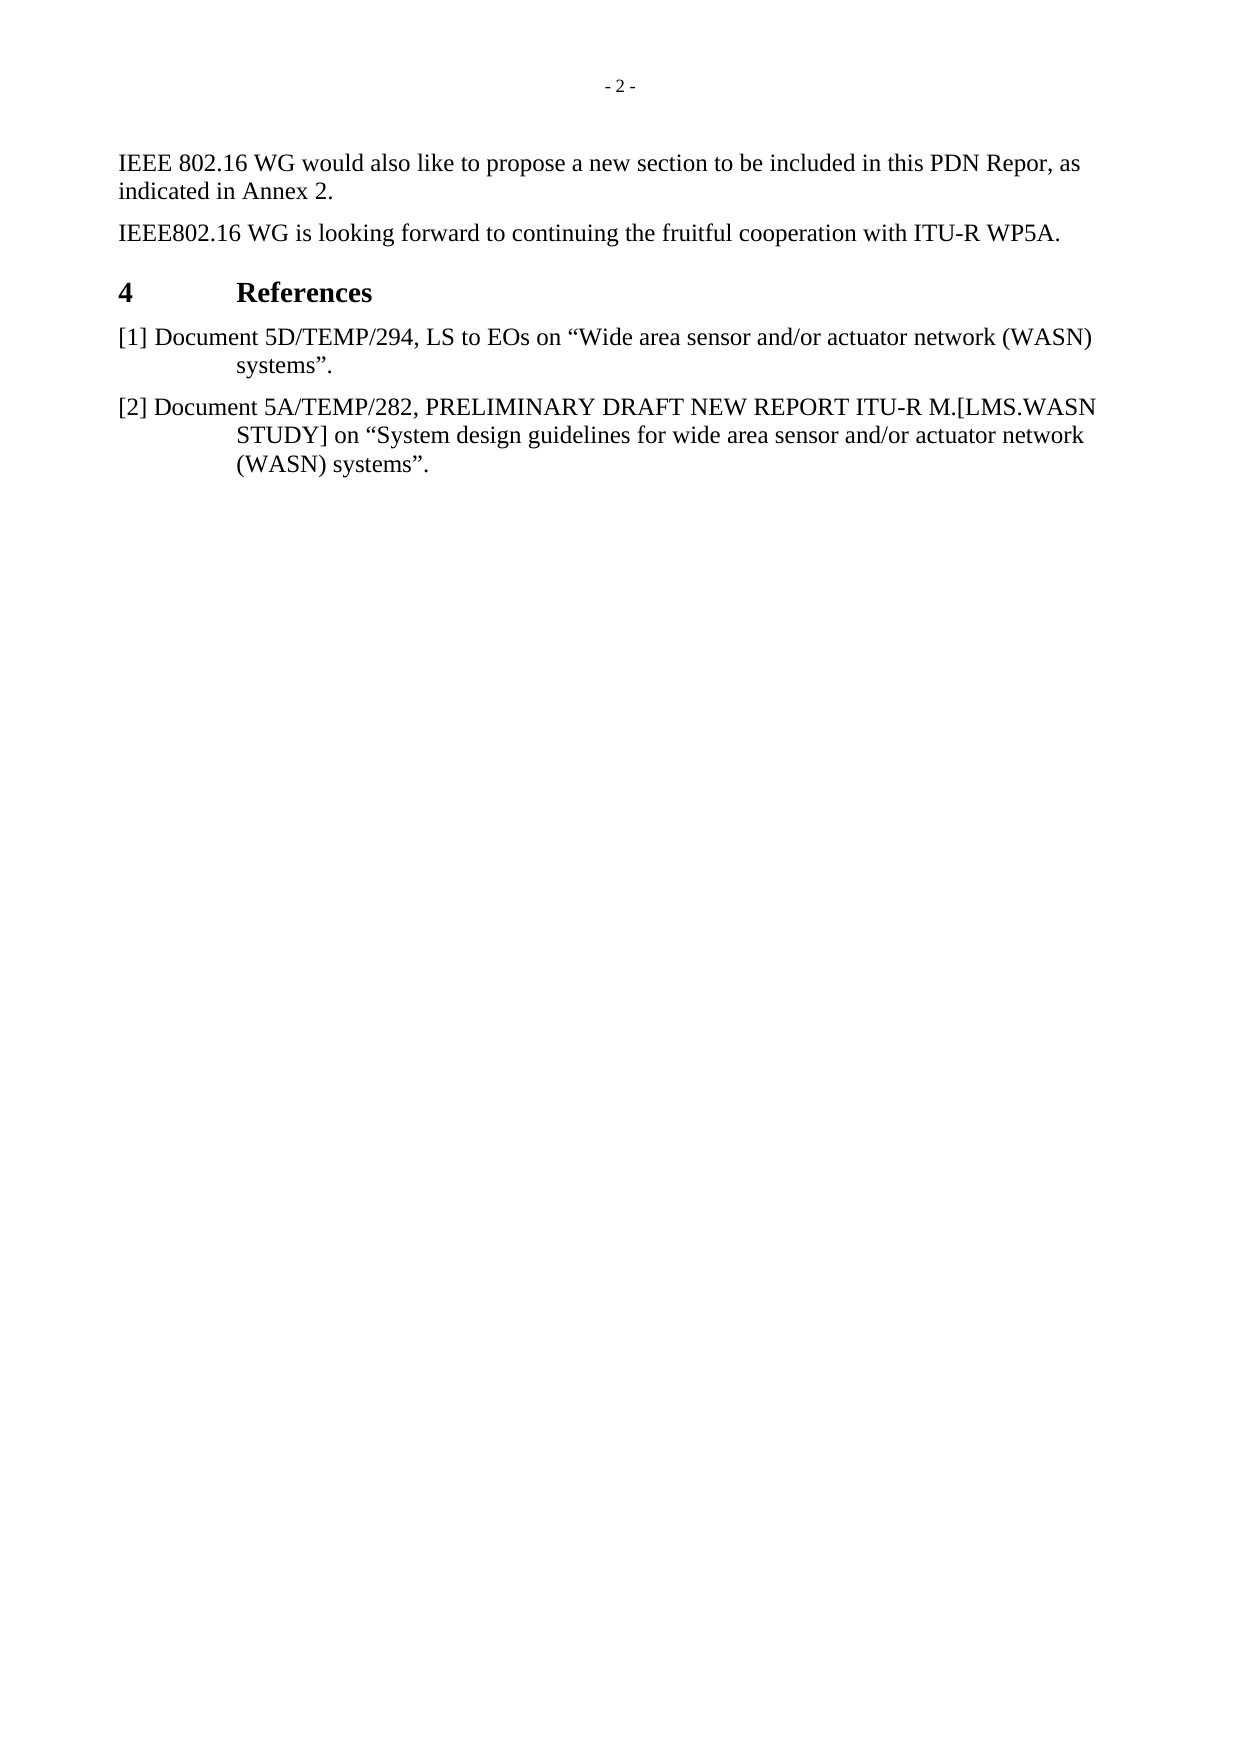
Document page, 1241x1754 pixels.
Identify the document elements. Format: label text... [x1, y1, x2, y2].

subtitle References [118, 276, 1122, 309]
text IEEE 802.16 WG would also like to propose a new section to be included in this PDN Repor, as indicated in Annex 2. [118, 148, 1122, 205]
text IEEE802.16 WG is looking forward to continuing the fruitful cooperation with ITU-R WP5A. [118, 218, 1122, 246]
text [1] Document 5D/TEMP/294, LS to EOs on “Wide area sensor and/or actuator network (WASN) systems”. [118, 322, 1122, 379]
text [2] Document 5A/TEMP/282, PRELIMINARY DRAFT NEW REPORT ITU-R M.[LMS.WASN STUDY] on “System design guidelines for wide area sensor and/or actuator network (WASN) systems”. [118, 392, 1122, 478]
